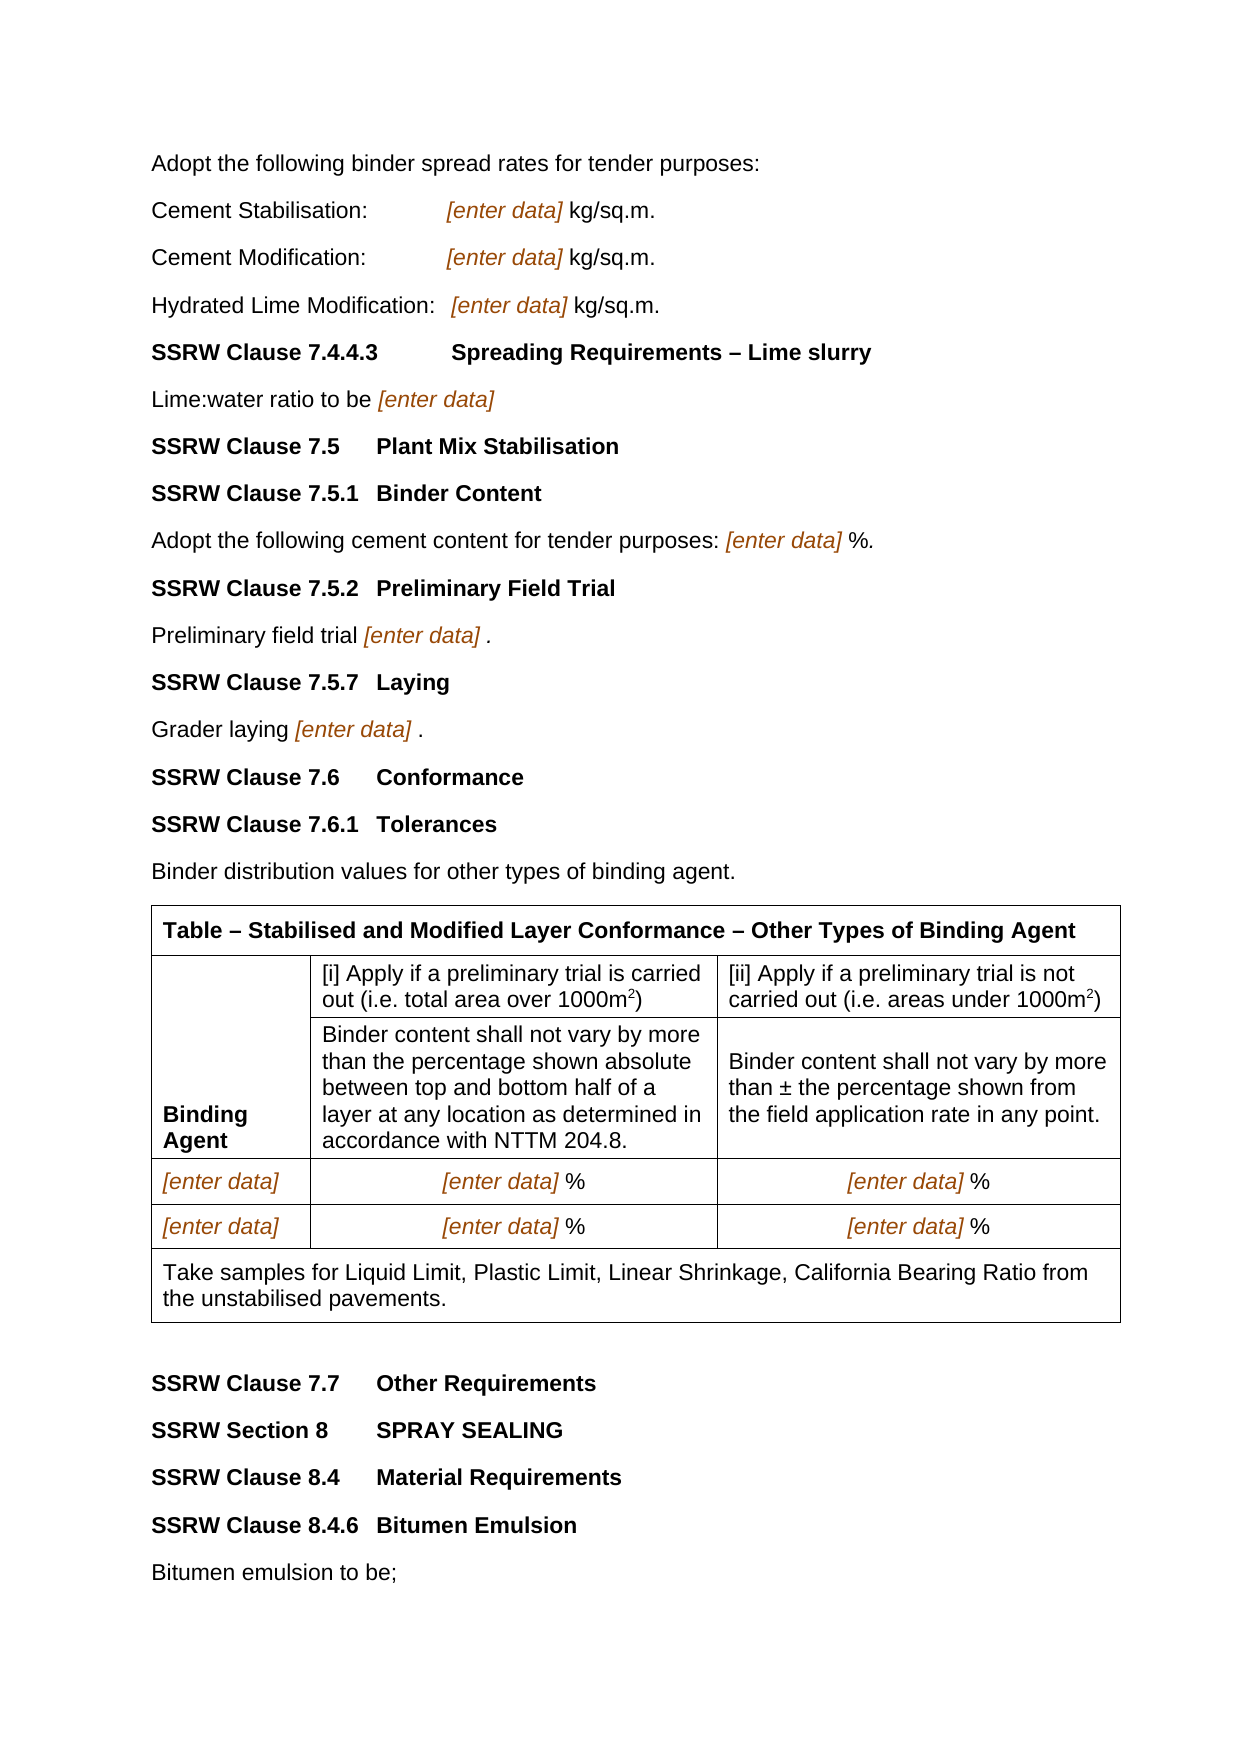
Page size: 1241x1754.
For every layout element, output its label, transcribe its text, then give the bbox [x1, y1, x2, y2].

table_cell [enter data] [152, 1159, 310, 1204]
text Cement Modification: [enter data] kg/sq.m. [151, 244, 1120, 271]
text SSRW Section 8 SPRAY SEALING [151, 1417, 1120, 1443]
text SSRW Clause 8.4.6 Bitumen Emulsion [151, 1512, 1120, 1538]
text SSRW Clause 7.4.4.3 Spreading Requirements – Lime slurry [151, 339, 1120, 365]
table_cell [enter data] % [311, 1159, 717, 1204]
text Lime:water ratio to be [enter data] [151, 386, 1120, 412]
table_header Table – Stabilised and Modified Layer Conformance – Other Types of Binding Agent [152, 906, 1120, 955]
text SSRW Clause 7.5.1 Binder Content [151, 480, 1120, 507]
text Bitumen emulsion to be; [151, 1559, 1120, 1585]
text SSRW Clause 7.7 Other Requirements [151, 1370, 1120, 1396]
table_cell Binder content shall not vary by more than ± the percentage shown from the field application rate in any point. [718, 1018, 1120, 1157]
text SSRW Clause 7.5 Plant Mix Stabilisation [151, 433, 1120, 459]
text SSRW Clause 7.6 Conformance [151, 763, 1120, 790]
table_cell Take samples for Liquid Limit, Plastic Limit, Linear Shrinkage, California Bearing Ratio from the unstabilised pavements. [152, 1249, 1120, 1322]
text SSRW Clause 7.5.7 Laying [151, 669, 1120, 695]
table_cell Binder content shall not vary by more than the percentage shown absolute between top and bottom half of a layer at any location as determined in accordance with NTTM 204.8. [311, 1018, 717, 1157]
table_cell [enter data] [152, 1205, 310, 1248]
table_cell [enter data] % [718, 1205, 1120, 1248]
table_cell Binding Agent [152, 956, 310, 1157]
text Adopt the following binder spread rates for tender purposes: [151, 150, 1120, 176]
text Grader laying [enter data] . [151, 716, 1120, 743]
text Binder distribution values for other types of binding agent. [151, 858, 1120, 884]
text SSRW Clause 8.4 Material Requirements [151, 1464, 1120, 1491]
table_cell [ii] Apply if a preliminary trial is not carried out (i.e. areas under 1000m2) [718, 956, 1120, 1017]
table_cell [enter data] % [311, 1205, 717, 1248]
table_cell [enter data] % [718, 1159, 1120, 1204]
table_cell [i] Apply if a preliminary trial is carried out (i.e. total area over 1000m2) [311, 956, 717, 1017]
text SSRW Clause 7.6.1 Tolerances [151, 811, 1120, 837]
text SSRW Clause 7.5.2 Preliminary Field Trial [151, 575, 1120, 601]
text Adopt the following cement content for tender purposes: [enter data] %. [151, 527, 1120, 554]
text Cement Stabilisation: [enter data] kg/sq.m. [151, 197, 1120, 223]
text Preliminary field trial [enter data] . [151, 622, 1120, 648]
text Hydrated Lime Modification: [enter data] kg/sq.m. [151, 292, 1120, 318]
